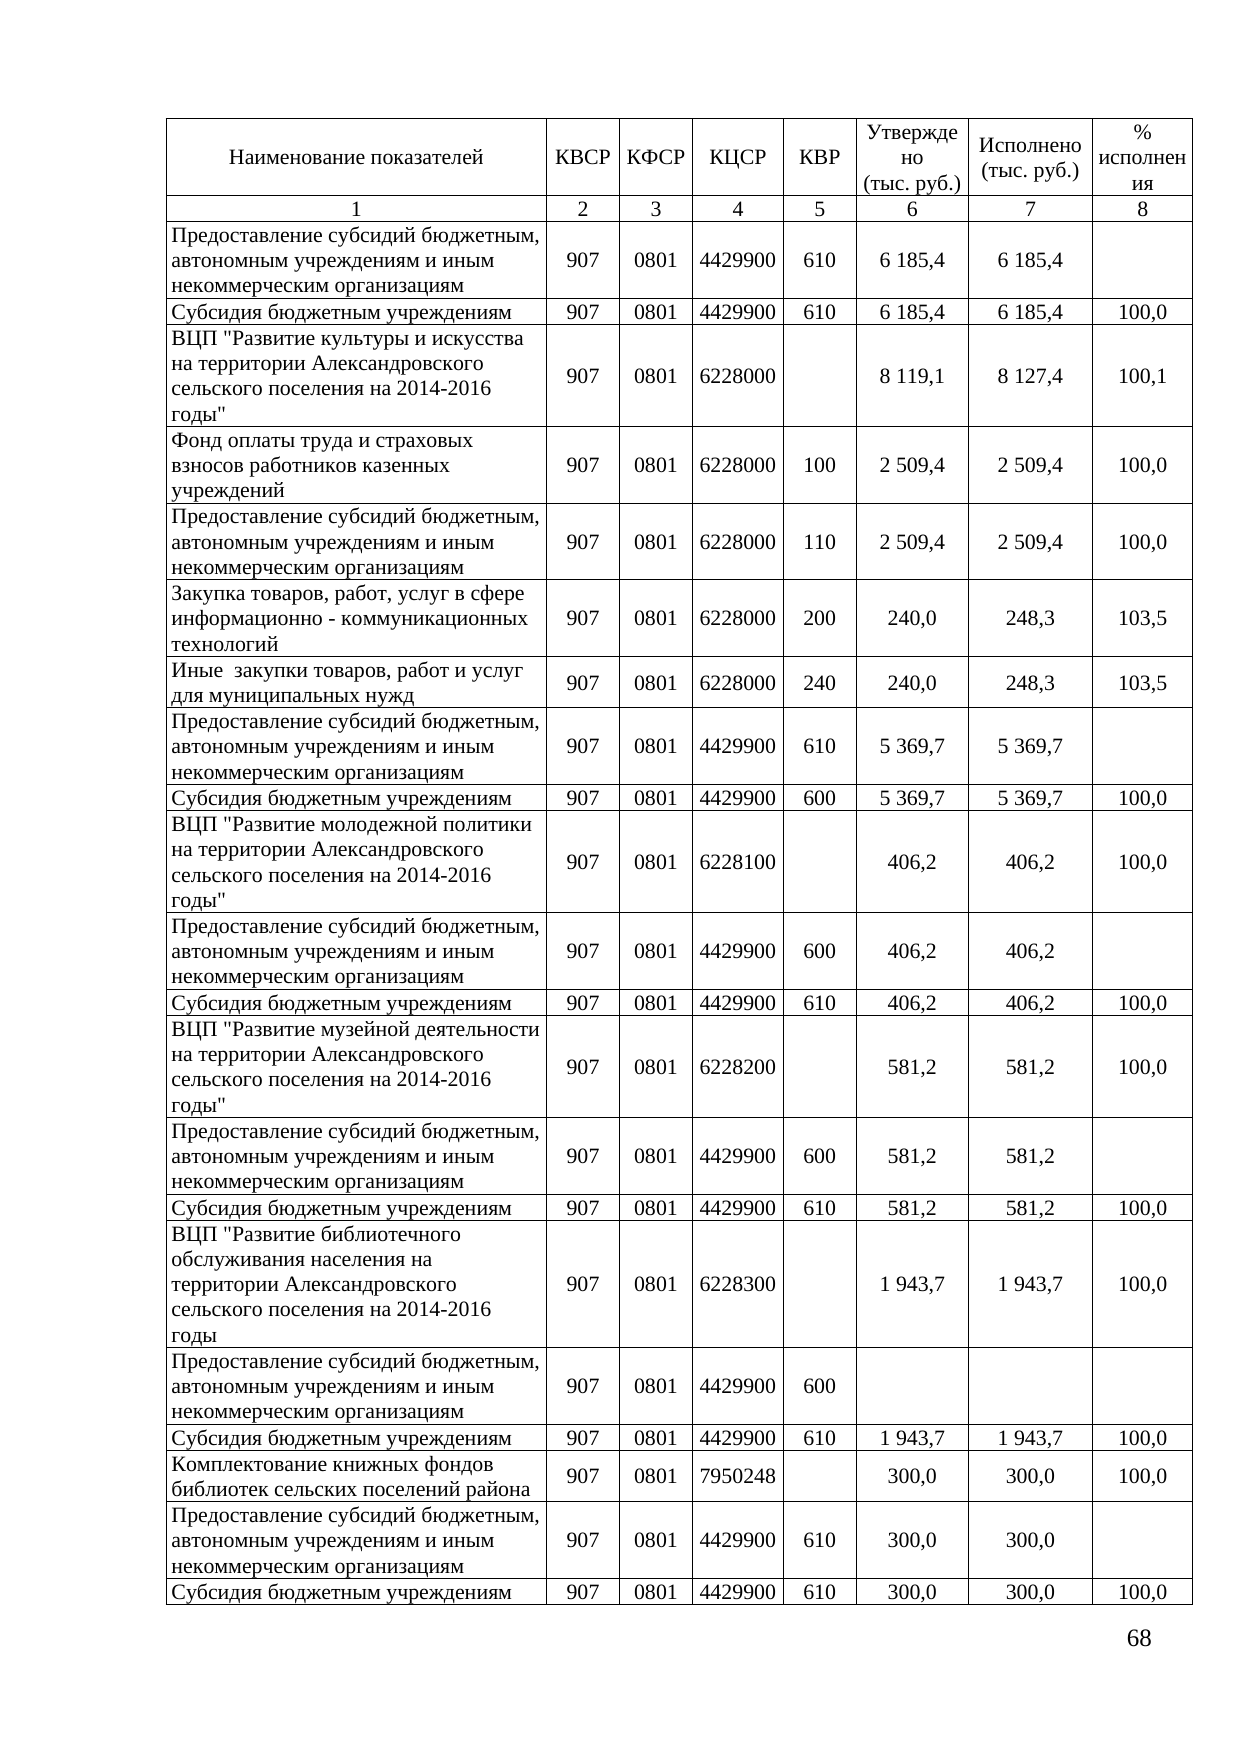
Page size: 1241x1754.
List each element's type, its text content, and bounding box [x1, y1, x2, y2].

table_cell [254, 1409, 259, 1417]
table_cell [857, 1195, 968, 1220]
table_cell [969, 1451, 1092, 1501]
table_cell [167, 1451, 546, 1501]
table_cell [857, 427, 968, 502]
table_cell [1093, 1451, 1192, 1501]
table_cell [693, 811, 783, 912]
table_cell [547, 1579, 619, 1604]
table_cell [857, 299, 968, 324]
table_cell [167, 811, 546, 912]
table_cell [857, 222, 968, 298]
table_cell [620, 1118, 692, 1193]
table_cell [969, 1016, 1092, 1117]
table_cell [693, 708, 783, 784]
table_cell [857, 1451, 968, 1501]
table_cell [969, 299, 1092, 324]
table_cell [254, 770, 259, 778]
table_header Наименование показателей [167, 119, 546, 195]
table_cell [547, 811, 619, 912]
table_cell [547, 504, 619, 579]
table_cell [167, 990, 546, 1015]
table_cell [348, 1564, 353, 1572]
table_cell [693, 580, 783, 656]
table_header Утверждено (тыс. руб.) [857, 119, 968, 195]
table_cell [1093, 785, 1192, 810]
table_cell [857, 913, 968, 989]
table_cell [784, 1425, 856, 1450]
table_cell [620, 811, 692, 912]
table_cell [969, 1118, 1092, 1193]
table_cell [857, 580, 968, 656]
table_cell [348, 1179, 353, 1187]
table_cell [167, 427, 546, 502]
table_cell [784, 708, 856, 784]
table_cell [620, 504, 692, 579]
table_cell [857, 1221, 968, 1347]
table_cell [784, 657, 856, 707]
table_cell 7 [969, 196, 1092, 221]
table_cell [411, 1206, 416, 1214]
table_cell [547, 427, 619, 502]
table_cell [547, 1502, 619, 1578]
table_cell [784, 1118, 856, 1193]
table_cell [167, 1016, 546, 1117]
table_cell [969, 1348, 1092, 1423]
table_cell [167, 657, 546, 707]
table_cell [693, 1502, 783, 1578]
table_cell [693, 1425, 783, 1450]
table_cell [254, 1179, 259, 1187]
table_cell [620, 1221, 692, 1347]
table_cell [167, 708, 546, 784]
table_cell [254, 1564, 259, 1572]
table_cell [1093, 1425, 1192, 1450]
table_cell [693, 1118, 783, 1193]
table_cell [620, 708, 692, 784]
table_cell 4 [693, 196, 783, 221]
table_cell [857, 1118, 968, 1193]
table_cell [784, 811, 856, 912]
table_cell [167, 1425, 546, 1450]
table_header КВСР [547, 119, 619, 195]
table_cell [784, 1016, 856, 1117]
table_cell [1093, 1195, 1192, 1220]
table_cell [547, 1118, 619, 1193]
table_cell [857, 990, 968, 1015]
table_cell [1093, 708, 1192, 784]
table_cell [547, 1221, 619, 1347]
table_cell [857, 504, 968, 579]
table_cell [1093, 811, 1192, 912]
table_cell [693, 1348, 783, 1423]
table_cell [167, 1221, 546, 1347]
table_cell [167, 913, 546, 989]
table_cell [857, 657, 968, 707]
table_header Исполнено (тыс. руб.) [969, 119, 1092, 195]
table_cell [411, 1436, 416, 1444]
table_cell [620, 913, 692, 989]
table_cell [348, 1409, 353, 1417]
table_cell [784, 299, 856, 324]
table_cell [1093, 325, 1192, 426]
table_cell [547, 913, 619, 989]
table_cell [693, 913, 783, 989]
table_header % исполнения [1093, 119, 1192, 195]
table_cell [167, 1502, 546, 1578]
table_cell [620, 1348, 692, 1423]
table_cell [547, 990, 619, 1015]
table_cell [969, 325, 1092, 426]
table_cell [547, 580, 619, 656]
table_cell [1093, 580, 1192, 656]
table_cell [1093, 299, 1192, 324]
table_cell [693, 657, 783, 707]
table_cell 2 [547, 196, 619, 221]
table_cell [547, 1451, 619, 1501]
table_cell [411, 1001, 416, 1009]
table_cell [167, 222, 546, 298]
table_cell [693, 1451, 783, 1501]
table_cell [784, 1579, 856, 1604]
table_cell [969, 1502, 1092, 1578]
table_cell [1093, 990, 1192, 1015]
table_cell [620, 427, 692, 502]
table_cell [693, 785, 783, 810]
table_header КВР [784, 119, 856, 195]
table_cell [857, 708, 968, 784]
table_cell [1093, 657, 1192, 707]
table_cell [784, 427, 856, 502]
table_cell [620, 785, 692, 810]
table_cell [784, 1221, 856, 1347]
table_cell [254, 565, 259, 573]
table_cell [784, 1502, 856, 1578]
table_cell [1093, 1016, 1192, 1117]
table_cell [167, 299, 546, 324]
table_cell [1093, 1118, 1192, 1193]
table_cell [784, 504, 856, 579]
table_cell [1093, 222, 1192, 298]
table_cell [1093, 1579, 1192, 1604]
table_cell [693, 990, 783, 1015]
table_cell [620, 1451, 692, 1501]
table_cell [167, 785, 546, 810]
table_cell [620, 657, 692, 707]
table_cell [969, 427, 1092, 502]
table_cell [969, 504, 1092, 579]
table_cell 6 [857, 196, 968, 221]
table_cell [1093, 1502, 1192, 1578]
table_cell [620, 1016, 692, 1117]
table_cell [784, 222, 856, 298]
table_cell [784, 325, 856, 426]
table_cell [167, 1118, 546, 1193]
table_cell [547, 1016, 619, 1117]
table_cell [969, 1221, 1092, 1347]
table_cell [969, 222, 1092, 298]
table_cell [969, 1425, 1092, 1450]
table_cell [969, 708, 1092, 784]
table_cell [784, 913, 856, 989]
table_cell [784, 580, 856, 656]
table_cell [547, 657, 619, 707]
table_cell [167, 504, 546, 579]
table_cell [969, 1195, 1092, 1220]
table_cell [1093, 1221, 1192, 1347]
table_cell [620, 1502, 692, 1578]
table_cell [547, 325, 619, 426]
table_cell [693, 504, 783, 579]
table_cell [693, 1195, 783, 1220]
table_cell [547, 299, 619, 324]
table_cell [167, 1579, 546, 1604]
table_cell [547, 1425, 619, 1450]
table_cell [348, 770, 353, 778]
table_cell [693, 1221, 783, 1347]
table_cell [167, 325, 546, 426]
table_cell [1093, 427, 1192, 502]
table_header КФСР [620, 119, 692, 195]
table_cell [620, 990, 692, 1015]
table_cell 5 [784, 196, 856, 221]
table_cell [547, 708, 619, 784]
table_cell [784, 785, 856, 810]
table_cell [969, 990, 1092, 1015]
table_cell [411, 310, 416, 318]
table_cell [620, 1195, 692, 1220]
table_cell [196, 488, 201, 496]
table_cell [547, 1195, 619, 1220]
table_cell 8 [1093, 196, 1192, 221]
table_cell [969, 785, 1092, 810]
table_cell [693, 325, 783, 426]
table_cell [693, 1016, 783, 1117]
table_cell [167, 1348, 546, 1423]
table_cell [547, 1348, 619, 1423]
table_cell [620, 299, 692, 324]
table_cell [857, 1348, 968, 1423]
table_header КЦСР [693, 119, 783, 195]
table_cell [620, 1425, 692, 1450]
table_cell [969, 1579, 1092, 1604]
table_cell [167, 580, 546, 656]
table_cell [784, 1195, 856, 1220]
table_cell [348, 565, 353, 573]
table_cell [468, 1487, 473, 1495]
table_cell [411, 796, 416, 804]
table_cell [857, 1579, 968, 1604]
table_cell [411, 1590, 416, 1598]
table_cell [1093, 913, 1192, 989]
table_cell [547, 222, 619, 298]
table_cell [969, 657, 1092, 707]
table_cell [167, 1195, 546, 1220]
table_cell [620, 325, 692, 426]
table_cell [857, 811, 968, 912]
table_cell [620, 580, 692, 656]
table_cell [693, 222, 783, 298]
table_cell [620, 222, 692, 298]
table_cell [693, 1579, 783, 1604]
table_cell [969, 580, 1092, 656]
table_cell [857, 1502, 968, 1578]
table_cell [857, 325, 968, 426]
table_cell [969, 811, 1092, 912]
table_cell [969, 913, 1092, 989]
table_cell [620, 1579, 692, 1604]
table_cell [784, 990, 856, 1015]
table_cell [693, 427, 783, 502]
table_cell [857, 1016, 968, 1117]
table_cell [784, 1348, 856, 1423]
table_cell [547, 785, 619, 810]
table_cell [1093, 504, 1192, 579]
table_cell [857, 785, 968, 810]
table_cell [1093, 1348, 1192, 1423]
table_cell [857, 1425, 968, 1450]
table_cell 1 [167, 196, 546, 221]
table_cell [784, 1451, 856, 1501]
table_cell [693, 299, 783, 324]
table_cell 3 [620, 196, 692, 221]
